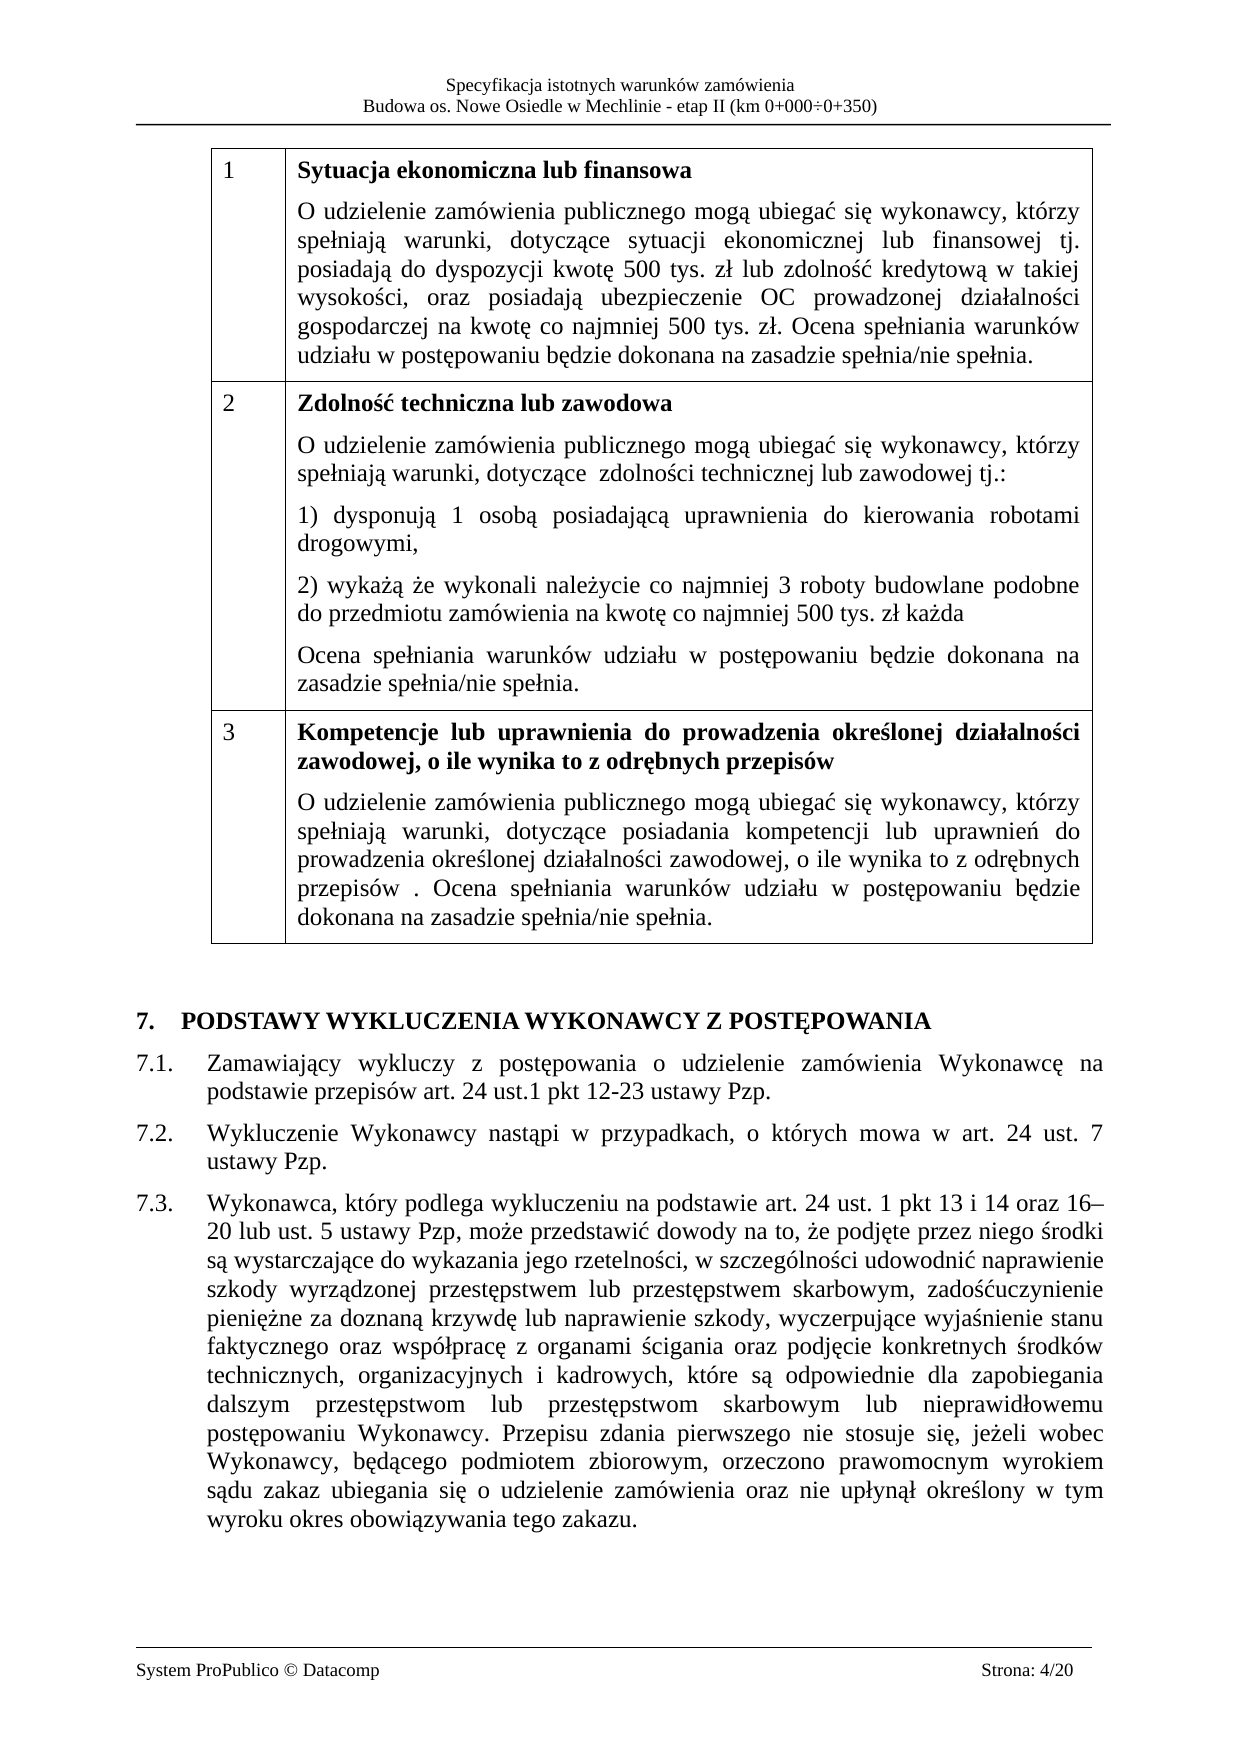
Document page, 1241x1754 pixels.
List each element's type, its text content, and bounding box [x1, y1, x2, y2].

subtitle Wykluczenie Wykonawcy nastąpi w przypadkach, o których mowa w art. 24 ust. 7 ustawy Pzp. [136, 1118, 1104, 1175]
table_cell Kompetencje lub uprawnienia do prowadzenia określonej działalności zawodowej, o ile wynika to z odrębnych przepisów O udzielenie zamówienia publicznego mogą ubiegać się wykonawcy, którzy spełniają warunki, dotyczące posiadania kompetencji lub uprawnień do prowadzenia określonej działalności zawodowej, o ile wynika to z odrębnych przepisów . Ocena spełniania warunków udziału w postępowaniu będzie dokonana na zasadzie spełnia/nie spełnia. [286, 711, 1092, 943]
table_cell 2 [212, 382, 285, 710]
subtitle Podstawy wykluczenia wykonawcy Z POSTĘPOWANIA [136, 1006, 1104, 1035]
subtitle Wykonawca, który podlega wykluczeniu na podstawie art. 24 ust. 1 pkt 13 i 14 oraz 16–20 lub ust. 5 ustawy Pzp, może przedstawić dowody na to, że podjęte przez niego środki są wystarczające do wykazania jego rzetelności, w szczególności udowodnić naprawienie szkody wyrządzonej przestępstwem lub przestępstwem skarbowym, zadośćuczynienie pieniężne za doznaną krzywdę lub naprawienie szkody, wyczerpujące wyjaśnienie stanu faktycznego oraz współpracę z organami ścigania oraz podjęcie konkretnych środków technicznych, organizacyjnych i kadrowych, które są odpowiednie dla zapobiegania dalszym przestępstwom lub przestępstwom skarbowym lub nieprawidłowemu postępowaniu Wykonawcy. Przepisu zdania pierwszego nie stosuje się, jeżeli wobec Wykonawcy, będącego podmiotem zbiorowym, orzeczono prawomocnym wyrokiem sądu zakaz ubiegania się o udzielenie zamówienia oraz nie upłynął określony w tym wyroku okres obowiązywania tego zakazu. [136, 1188, 1104, 1533]
table_cell 3 [212, 711, 285, 943]
subtitle Zamawiający wykluczy z postępowania o udzielenie zamówienia Wykonawcę na podstawie przepisów art. 24 ust.1 pkt 12-23 ustawy Pzp. [136, 1048, 1104, 1105]
table_cell Zdolność techniczna lub zawodowa O udzielenie zamówienia publicznego mogą ubiegać się wykonawcy, którzy spełniają warunki, dotyczące zdolności technicznej lub zawodowej tj.: 1) dysponują 1 osobą posiadającą uprawnienia do kierowania robotami drogowymi, 2) wykażą że wykonali należycie co najmniej 3 roboty budowlane podobne do przedmiotu zamówienia na kwotę co najmniej 500 tys. zł każda Ocena spełniania warunków udziału w postępowaniu będzie dokonana na zasadzie spełnia/nie spełnia. [286, 382, 1092, 710]
table_cell Sytuacja ekonomiczna lub finansowa O udzielenie zamówienia publicznego mogą ubiegać się wykonawcy, którzy spełniają warunki, dotyczące sytuacji ekonomicznej lub finansowej tj. posiadają do dyspozycji kwotę 500 tys. zł lub zdolność kredytową w takiej wysokości, oraz posiadają ubezpieczenie OC prowadzonej działalności gospodarczej na kwotę co najmniej 500 tys. zł. Ocena spełniania warunków udziału w postępowaniu będzie dokonana na zasadzie spełnia/nie spełnia. [286, 149, 1092, 381]
table_cell 1 [212, 149, 285, 381]
